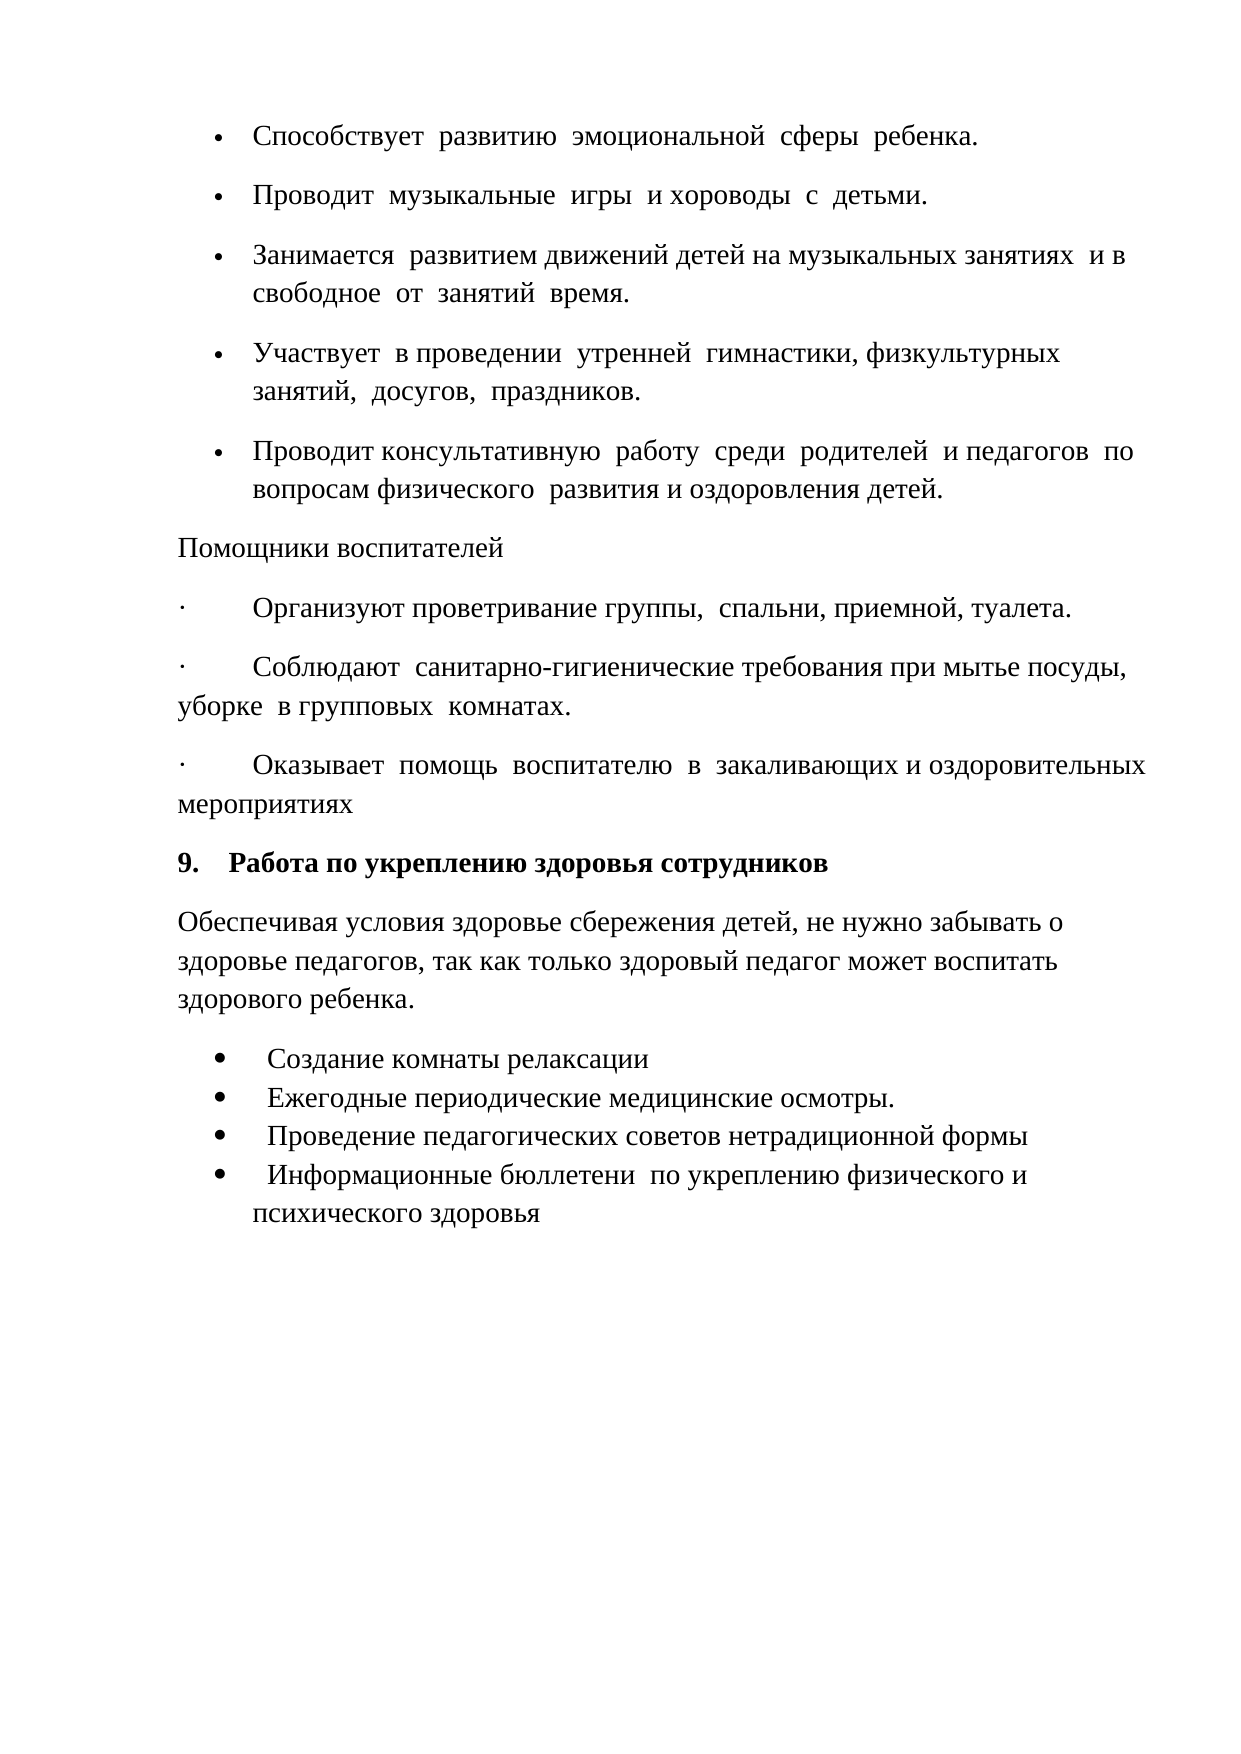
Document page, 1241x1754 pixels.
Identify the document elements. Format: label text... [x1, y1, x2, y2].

text Обеспечивая условия здоровье сбережения детей, не нужно забывать о здоровье педагогов, так как только здоровый педагог может воспитать здорового ребенка. [177, 904, 1152, 1015]
list Способствует развитию эмоциональной сферы ребенка. [215, 118, 1152, 152]
text · Соблюдают санитарно-гигиенические требования при мытье посуды, уборке в групповых комнатах. [177, 649, 1152, 721]
list Проведение педагогических советов нетрадиционной формы [215, 1118, 1152, 1152]
text Помощники воспитателей [177, 531, 1152, 564]
text · Организуют проветривание группы, спальни, приемной, туалета. [177, 590, 1152, 623]
list Занимается развитием движений детей на музыкальных занятиях и в свободное от занятий время. [215, 237, 1152, 309]
list Проводит консультативную работу среди родителей и педагогов по вопросам физического развития и оздоровления детей. [215, 433, 1152, 505]
text · Оказывает помощь воспитателю в закаливающих и оздоровительных мероприятиях [177, 747, 1152, 819]
list Проводит музыкальные игры и хороводы с детьми. [215, 177, 1152, 211]
text 9. Работа по укреплению здоровья сотрудников [177, 845, 1152, 879]
list Информационные бюллетени по укреплению физического и психического здоровья [215, 1157, 1152, 1229]
list Создание комнаты релаксации [215, 1041, 1152, 1075]
list Ежегодные периодические медицинские осмотры. [215, 1080, 1152, 1113]
list Участвует в проведении утренней гимнастики, физкультурных занятий, досугов, праздников. [215, 335, 1152, 407]
